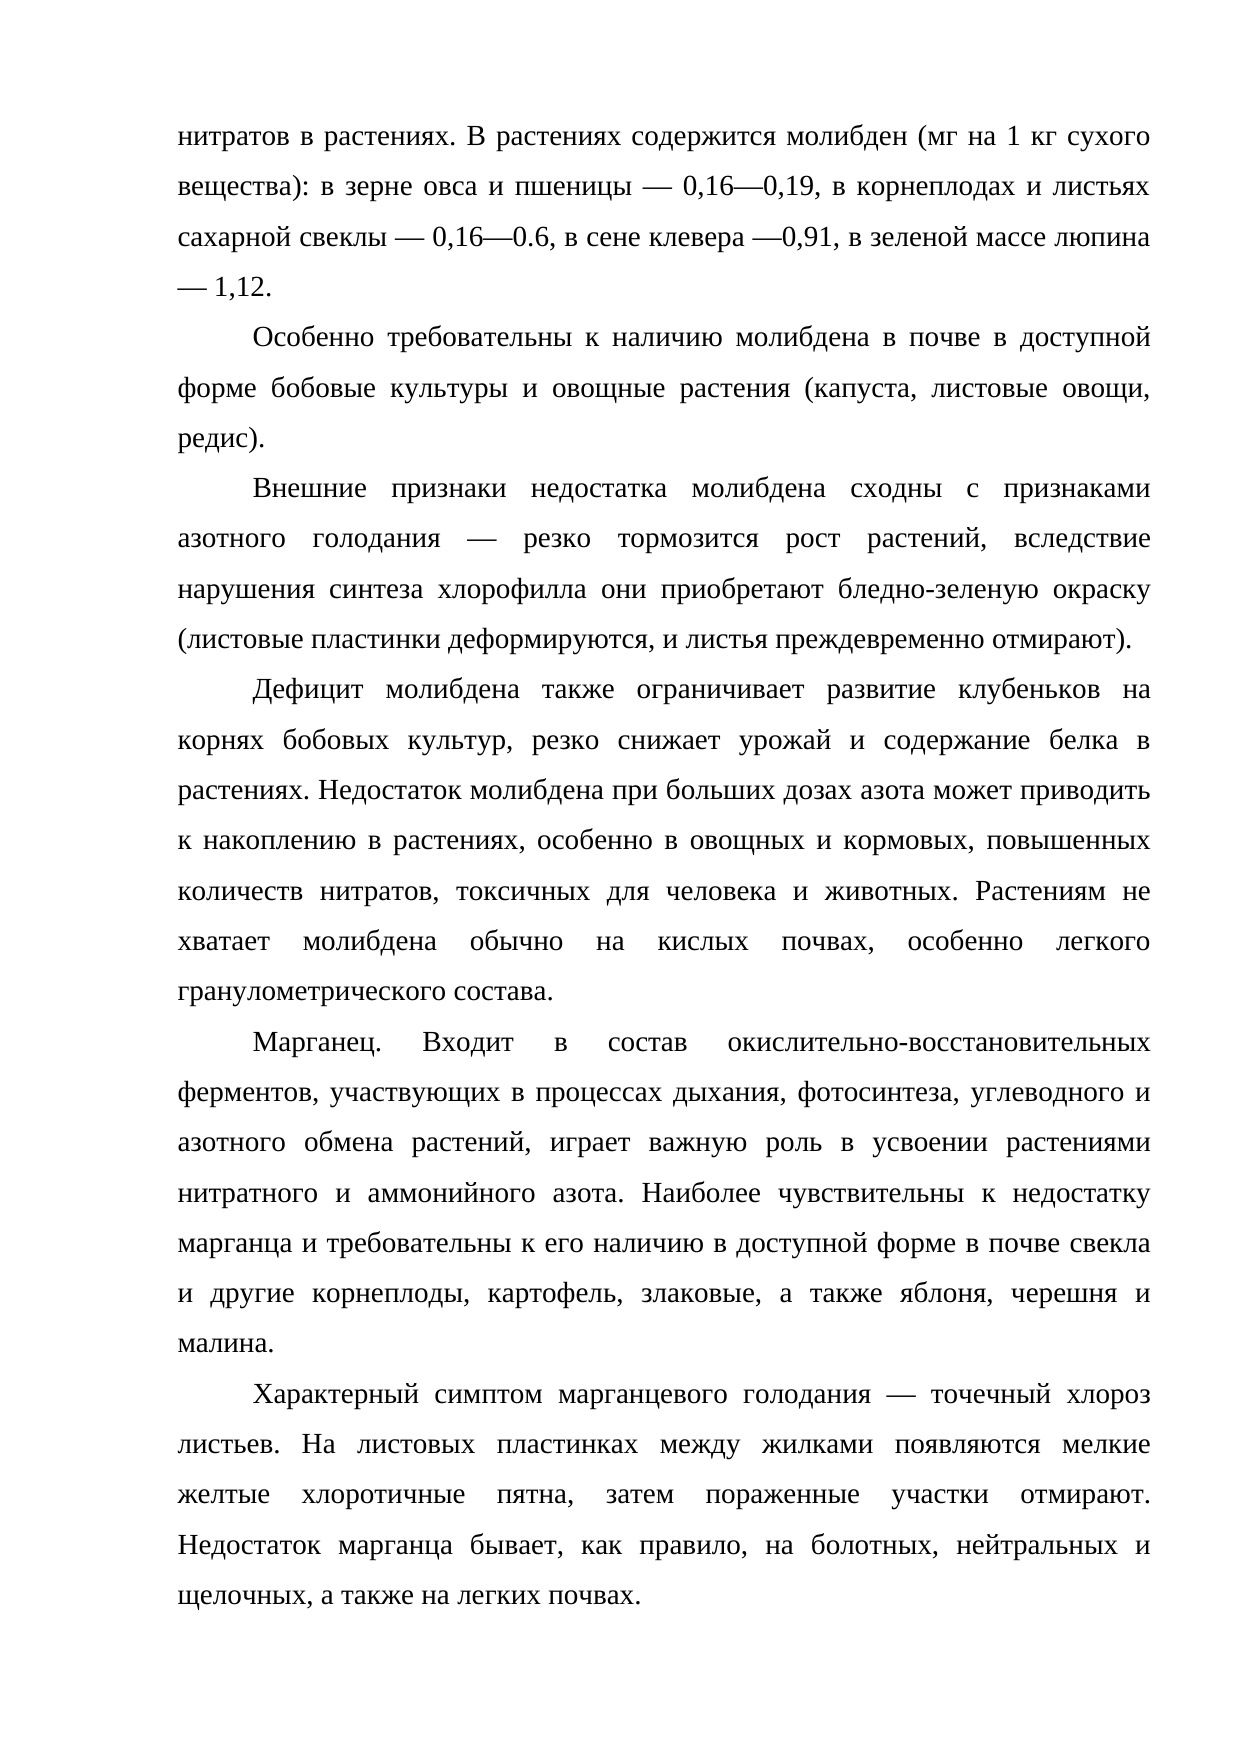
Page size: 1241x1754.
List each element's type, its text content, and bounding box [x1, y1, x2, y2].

text Марганец. Входит в состав окислительно-восстановительных ферментов, участвующих в процессах дыхания, фотосинтеза, углеводного и азотного обмена растений, играет важную роль в усвоении растениями нитратного и аммонийного азота. Наиболее чувствительны к недостатку марганца и требовательны к его наличию в доступной форме в почве свекла и другие корнеплоды, картофель, злаковые, а также яблоня, черешня и малина. [177, 1024, 1152, 1359]
text Внешние признаки недостатка молибдена сходны с признаками азотного голодания — резко тормозится рост растений, вследствие нарушения синтеза хлорофилла они приобретают бледно-зеленую окраску (листовые пластинки деформируются, и листья преждевременно отмирают). [177, 470, 1152, 655]
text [177, 118, 1152, 303]
text Характерный симптом марганцевого голодания — точечный хлороз листьев. На листовых пластинках между жилками появляются мелкие желтые хлоротичные пятна, затем пораженные участки отмирают. Недостаток марганца бывает, как правило, на болотных, нейтральных и щелочных, а также на легких почвах. [177, 1376, 1152, 1611]
text Дефицит молибдена также ограничивает развитие клубеньков на корнях бобовых культур, резко снижает урожай и содержание белка в растениях. Недостаток молибдена при больших дозах азота может приводить к накоплению в растениях, особенно в овощных и кормовых, повышенных количеств нитратов, токсичных для человека и животных. Растениям не хватает молибдена обычно на кислых почвах, особенно легкого гранулометрического состава. [177, 672, 1152, 1007]
text Особенно требовательны к наличию молибдена в почве в доступной форме бобовые культуры и овощные растения (капуста, листовые овощи, редис). [177, 319, 1152, 453]
